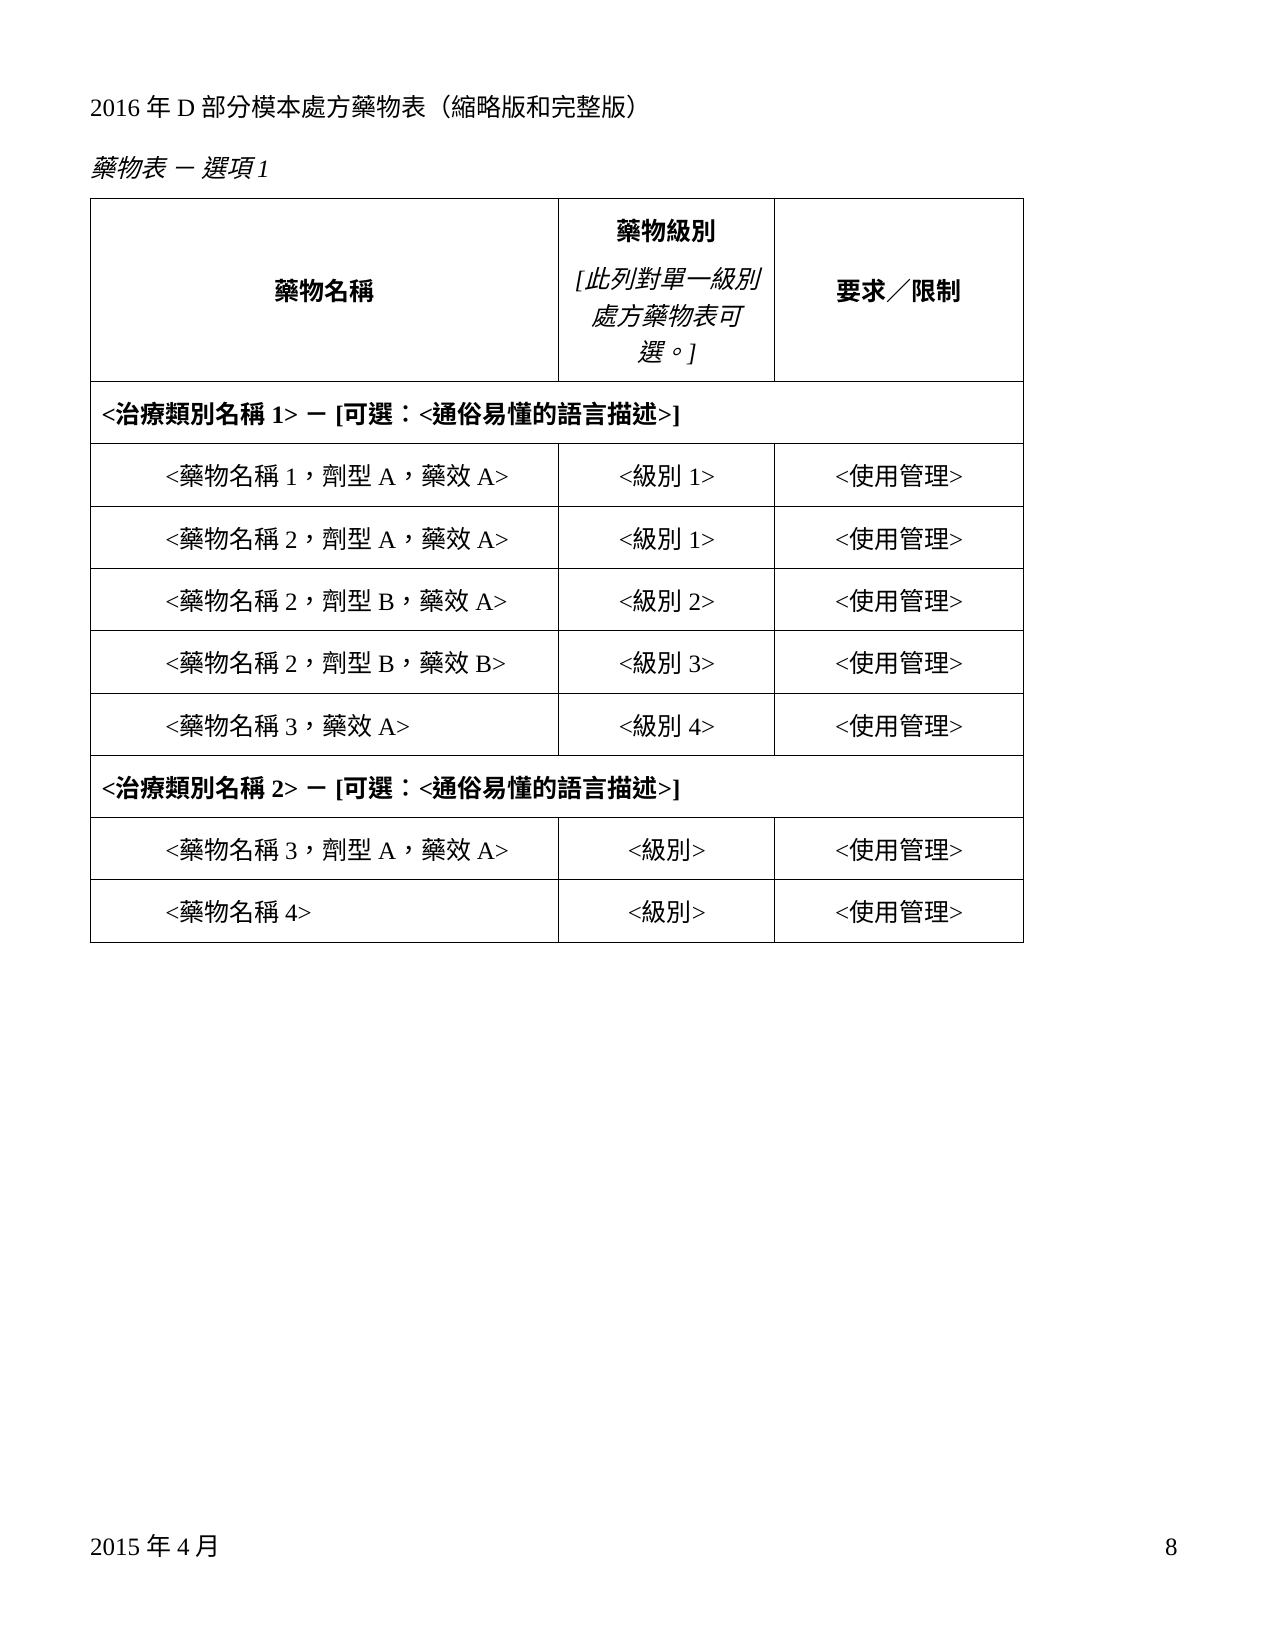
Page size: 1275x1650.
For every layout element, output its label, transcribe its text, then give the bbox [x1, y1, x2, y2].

table_cell <使用管理> [775, 631, 1023, 692]
table_cell <藥物名稱 2，劑型 B，藥效 B> [91, 631, 558, 692]
table_cell <治療類別名稱 1> － [可選︰<通俗易懂的語言描述>] [91, 382, 1023, 443]
table_cell <使用管理> [775, 694, 1023, 755]
table_header 要求／限制 [775, 199, 1023, 381]
table_cell <藥物名稱 1，劑型 A，藥效 A> [91, 444, 558, 506]
table_cell <藥物名稱 2，劑型 A，藥效 A> [91, 507, 558, 568]
table_cell <使用管理> [775, 569, 1023, 630]
table_cell <級別 1> [559, 507, 774, 568]
table_cell <藥物名稱 4> [91, 880, 558, 942]
table_cell <藥物名稱 2，劑型 B，藥效 A> [91, 569, 558, 630]
table_cell <使用管理> [775, 444, 1023, 506]
table_cell <藥物名稱 3，劑型 A，藥效 A> [91, 818, 558, 879]
table_cell <級別> [559, 818, 774, 879]
table_cell <級別 1> [559, 444, 774, 506]
table_header 藥物級別 [此列對單一級別處方藥物表可選。] [559, 199, 774, 381]
table_cell <級別 4> [559, 694, 774, 755]
table_cell <級別 2> [559, 569, 774, 630]
table_cell <級別 3> [559, 631, 774, 692]
table_cell <使用管理> [775, 880, 1023, 942]
table_cell <級別> [559, 880, 774, 942]
text 藥物表 － 選項 1 [90, 149, 1185, 185]
table_cell <使用管理> [775, 818, 1023, 879]
table_header 藥物名稱 [91, 199, 558, 381]
table_cell <藥物名稱 3，藥效 A> [91, 694, 558, 755]
table_cell <使用管理> [775, 507, 1023, 568]
table_cell <治療類別名稱 2> － [可選︰<通俗易懂的語言描述>] [91, 756, 1023, 817]
